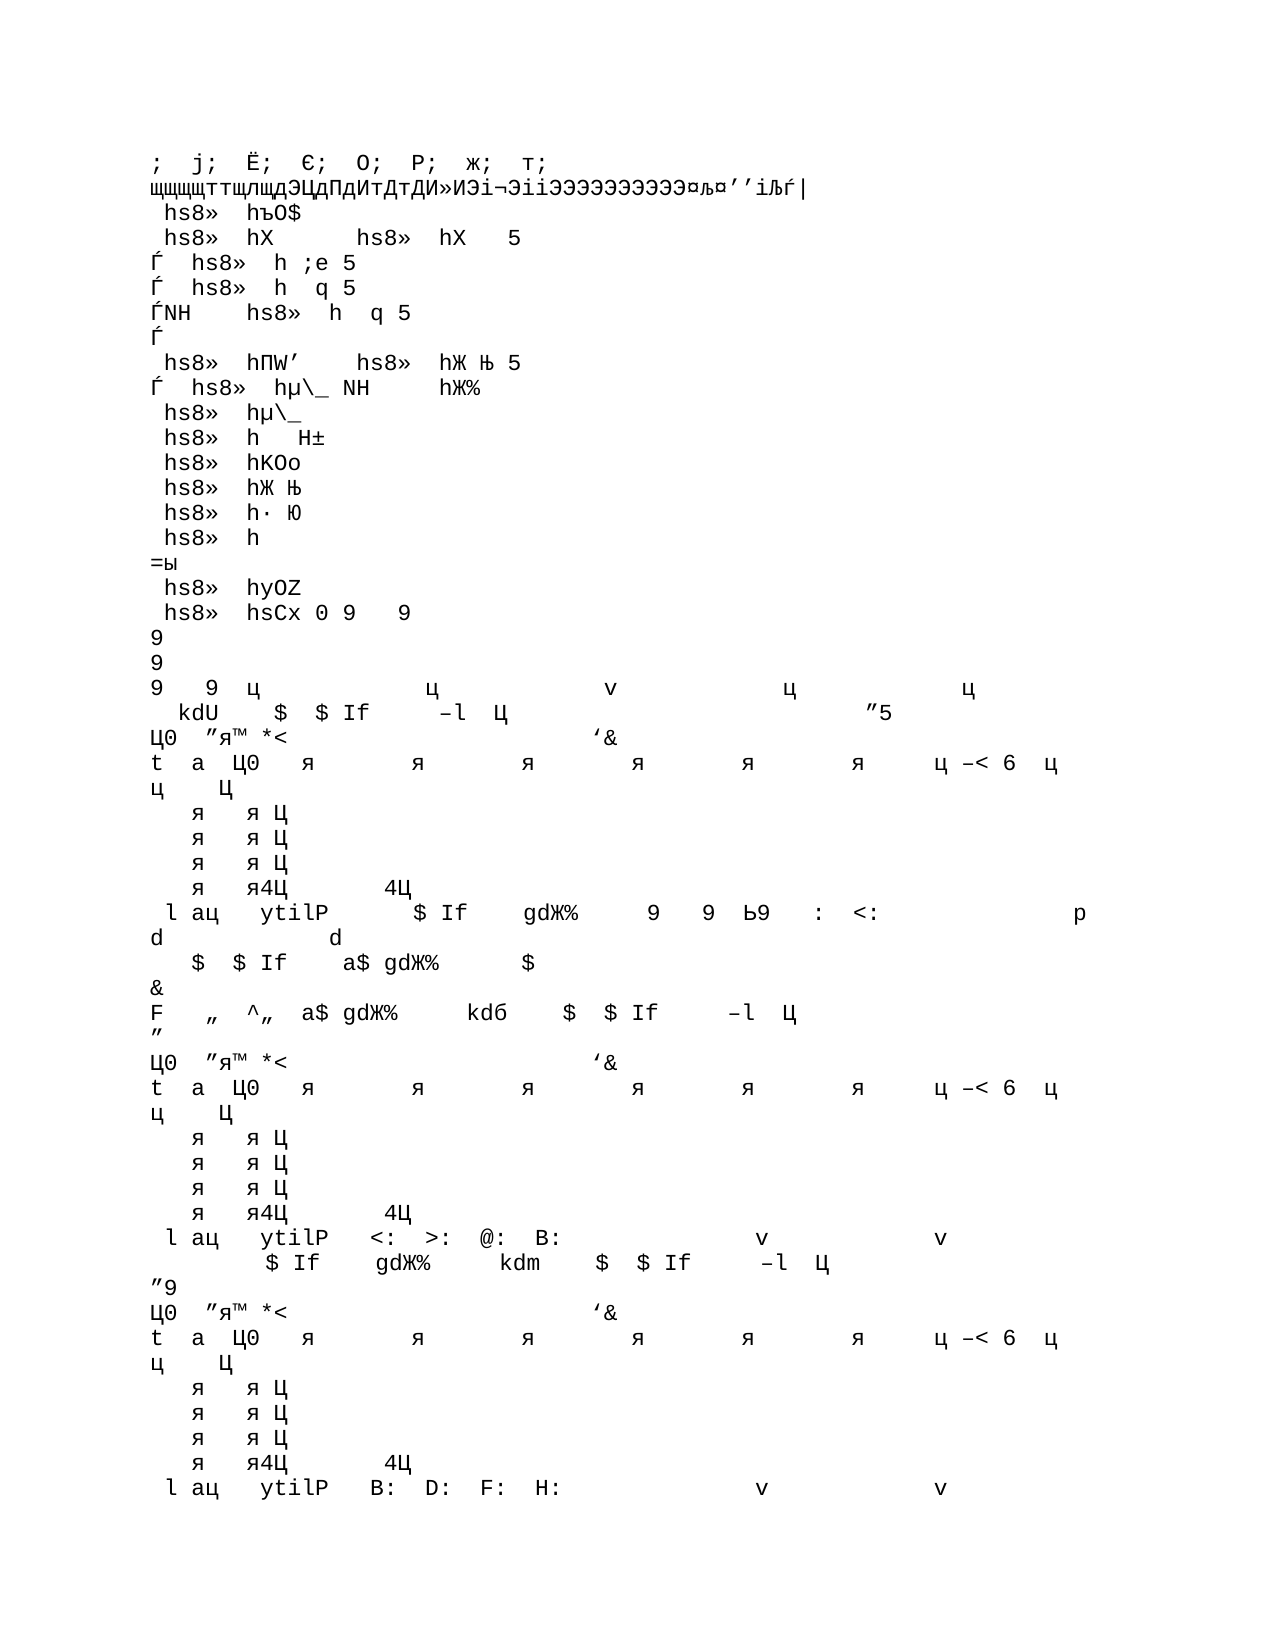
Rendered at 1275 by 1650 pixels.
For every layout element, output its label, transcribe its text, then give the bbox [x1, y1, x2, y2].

text l aц ytilР $ If gdЖ% 9 9 Ь9 : <:  p d d [150, 900, 1125, 950]
text 9 9 ц ц v ц ц  kdU $ $ If –l Ц ”5 [150, 675, 1125, 725]
text я я Ц [150, 1125, 1125, 1150]
text & F „ ^„ a$ gdЖ%  kdб $ $ If –l Ц ” [150, 975, 1125, 1050]
text =ы [150, 550, 1125, 575]
text l aц ytilР <: >: @: B:  v v $ If gdЖ%  kdm $ $ If –l Ц ”9 [150, 1225, 1125, 1300]
text я я Ц [150, 825, 1125, 850]
text $ $ If a$ gdЖ% $ [150, 950, 1125, 975]
text t а Ц0 я я я я я я ц –< 6 ц ц Ц [150, 1075, 1125, 1125]
text я я Ц [150, 850, 1125, 875]
text 9 [150, 625, 1125, 650]
text я я Ц [150, 1375, 1125, 1400]
text hѕ8» hµ\_ [150, 400, 1125, 425]
text 9 [150, 650, 1125, 675]
text я я Ц [150, 800, 1125, 825]
text Ц0 ”я™ *< ‘& [150, 1050, 1125, 1075]
text Ѓ [150, 325, 1125, 350]
text Ѓ hѕ8» hµ\_ NH hЖ% [150, 375, 1125, 400]
text hѕ8» h H± [150, 425, 1125, 450]
text t а Ц0 я я я я я я ц –< 6 ц ц Ц [150, 750, 1125, 800]
text hѕ8» hъO$ [150, 200, 1125, 225]
text ЃNH hѕ8» h q 5 [150, 300, 1125, 325]
text Ц0 ”я™ *< ‘& [150, 1300, 1125, 1325]
text я я4Ц 4Ц [150, 875, 1125, 900]
text hѕ8» h· Ю [150, 500, 1125, 525]
text t а Ц0 я я я я я я ц –< 6 ц ц Ц [150, 1325, 1125, 1375]
text я я4Ц 4Ц [150, 1450, 1125, 1475]
text Ѓ hѕ8» h q 5 [150, 275, 1125, 300]
text я я Ц [150, 1150, 1125, 1175]
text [150, 1475, 1125, 1500]
text я я Ц [150, 1175, 1125, 1200]
text я я4Ц 4Ц [150, 1200, 1125, 1225]
text hѕ8» hПW’ hѕ8» hЖ Њ 5 [150, 350, 1125, 375]
text hѕ8» hsCх 0 9 9 [150, 600, 1125, 625]
text hѕ8» hЖ Њ [150, 475, 1125, 500]
text я я Ц [150, 1400, 1125, 1425]
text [150, 150, 1125, 200]
text hѕ8» hKOo [150, 450, 1125, 475]
text я я Ц [150, 1425, 1125, 1450]
text hѕ8» h [150, 525, 1125, 550]
text hѕ8» hyOZ [150, 575, 1125, 600]
text hѕ8» hX hѕ8» hX 5 [150, 225, 1125, 250]
text Ц0 ”я™ *< ‘& [150, 725, 1125, 750]
text Ѓ hѕ8» h ;е 5 [150, 250, 1125, 275]
